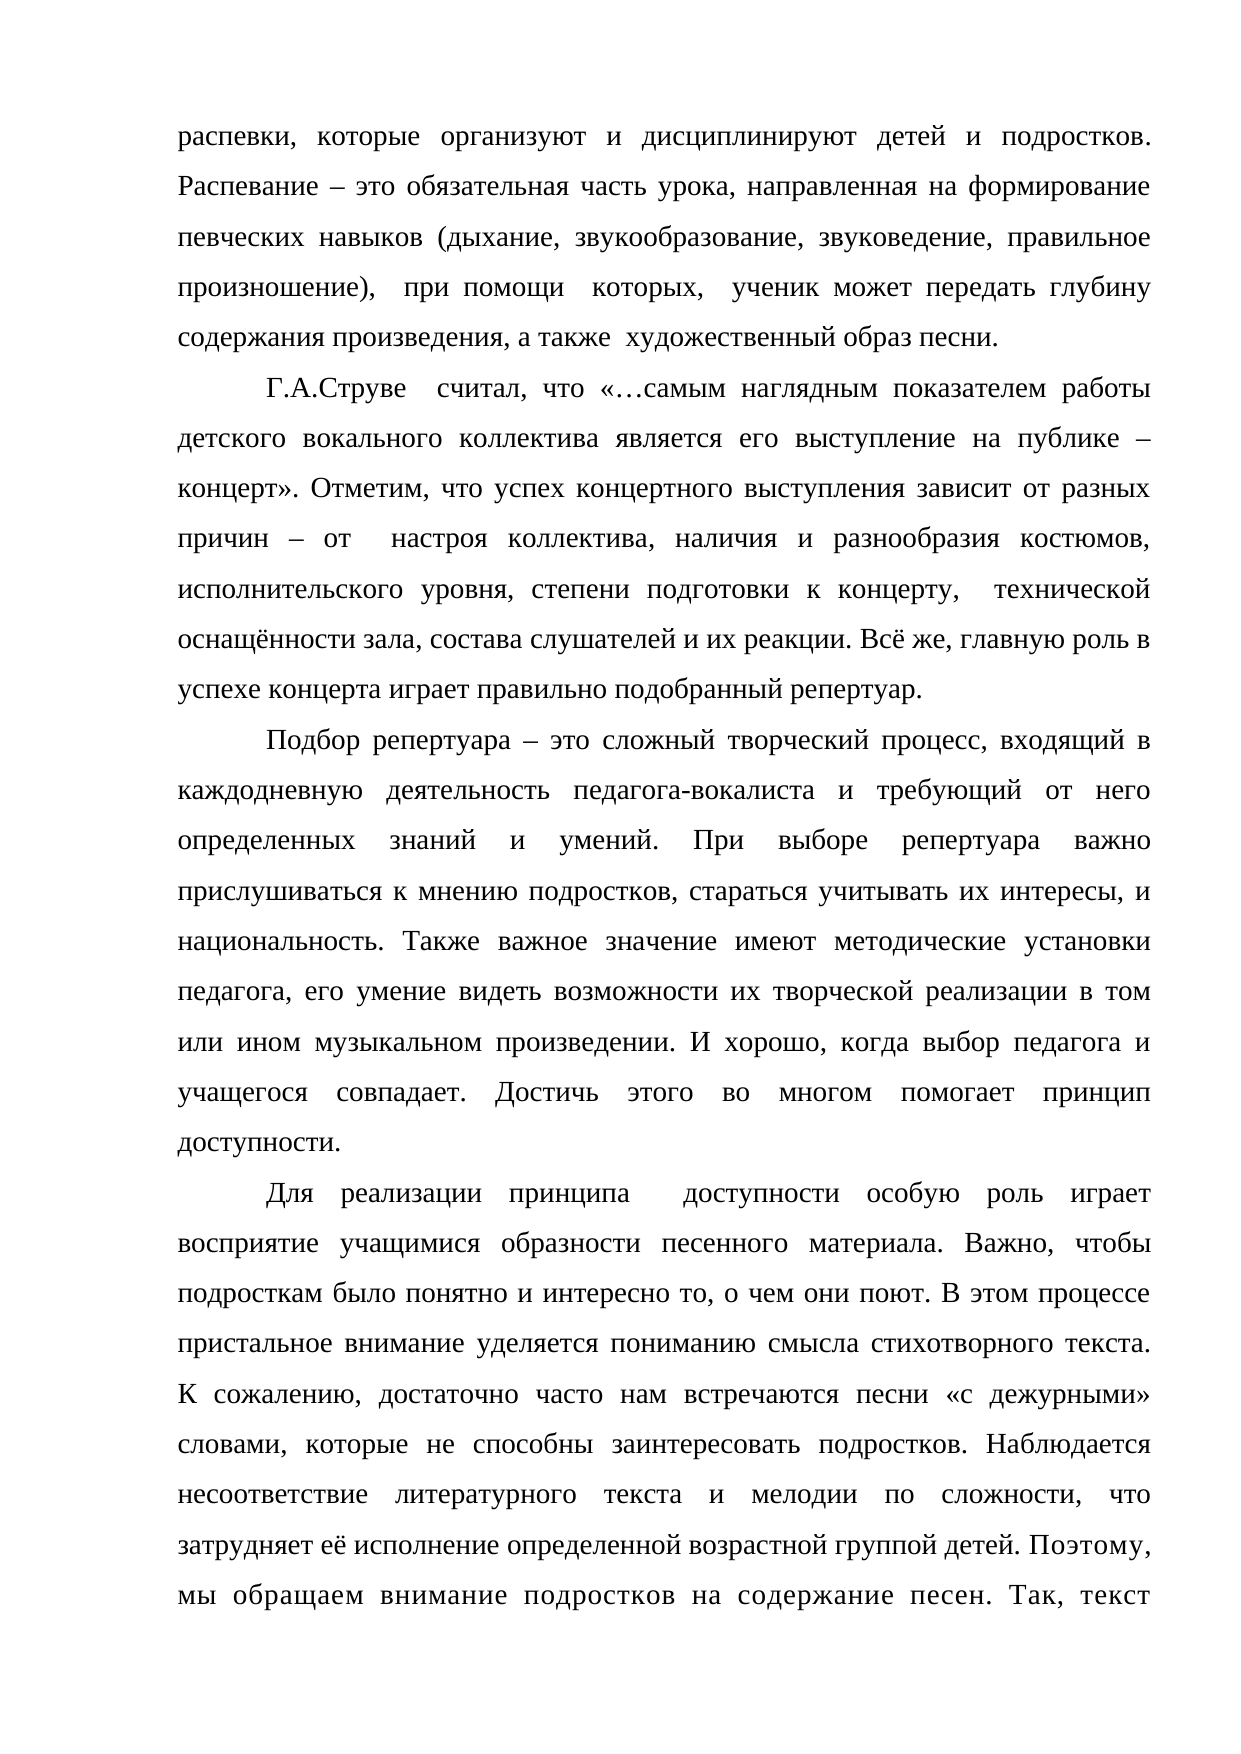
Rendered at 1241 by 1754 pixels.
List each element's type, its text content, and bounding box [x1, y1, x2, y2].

text Подбор репертуара – это сложный творческий процесс, входящий в каждодневную деятельность педагога-вокалиста и требующий от него определенных знаний и умений. При выборе репертуара важно прислушиваться к мнению подростков, стараться учитывать их интересы, и национальность. Также важное значение имеют методические установки педагога, его умение видеть возможности их творческой реализации в том или ином музыкальном произведении. И хорошо, когда выбор педагога и учащегося совпадает. Достичь этого во многом помогает принцип доступности. [177, 722, 1152, 1158]
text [177, 1175, 1152, 1611]
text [177, 118, 1152, 353]
text Г.А.Струве считал, что «…самым наглядным показателем работы детского вокального коллектива является его выступление на публике – концерт». Отметим, что успех концертного выступления зависит от разных причин – от настроя коллектива, наличия и разнообразия костюмов, исполнительского уровня, степени подготовки к концерту, технической оснащённости зала, состава слушателей и их реакции. Всё же, главную роль в успехе концерта играет правильно подобранный репертуар. [177, 370, 1152, 705]
